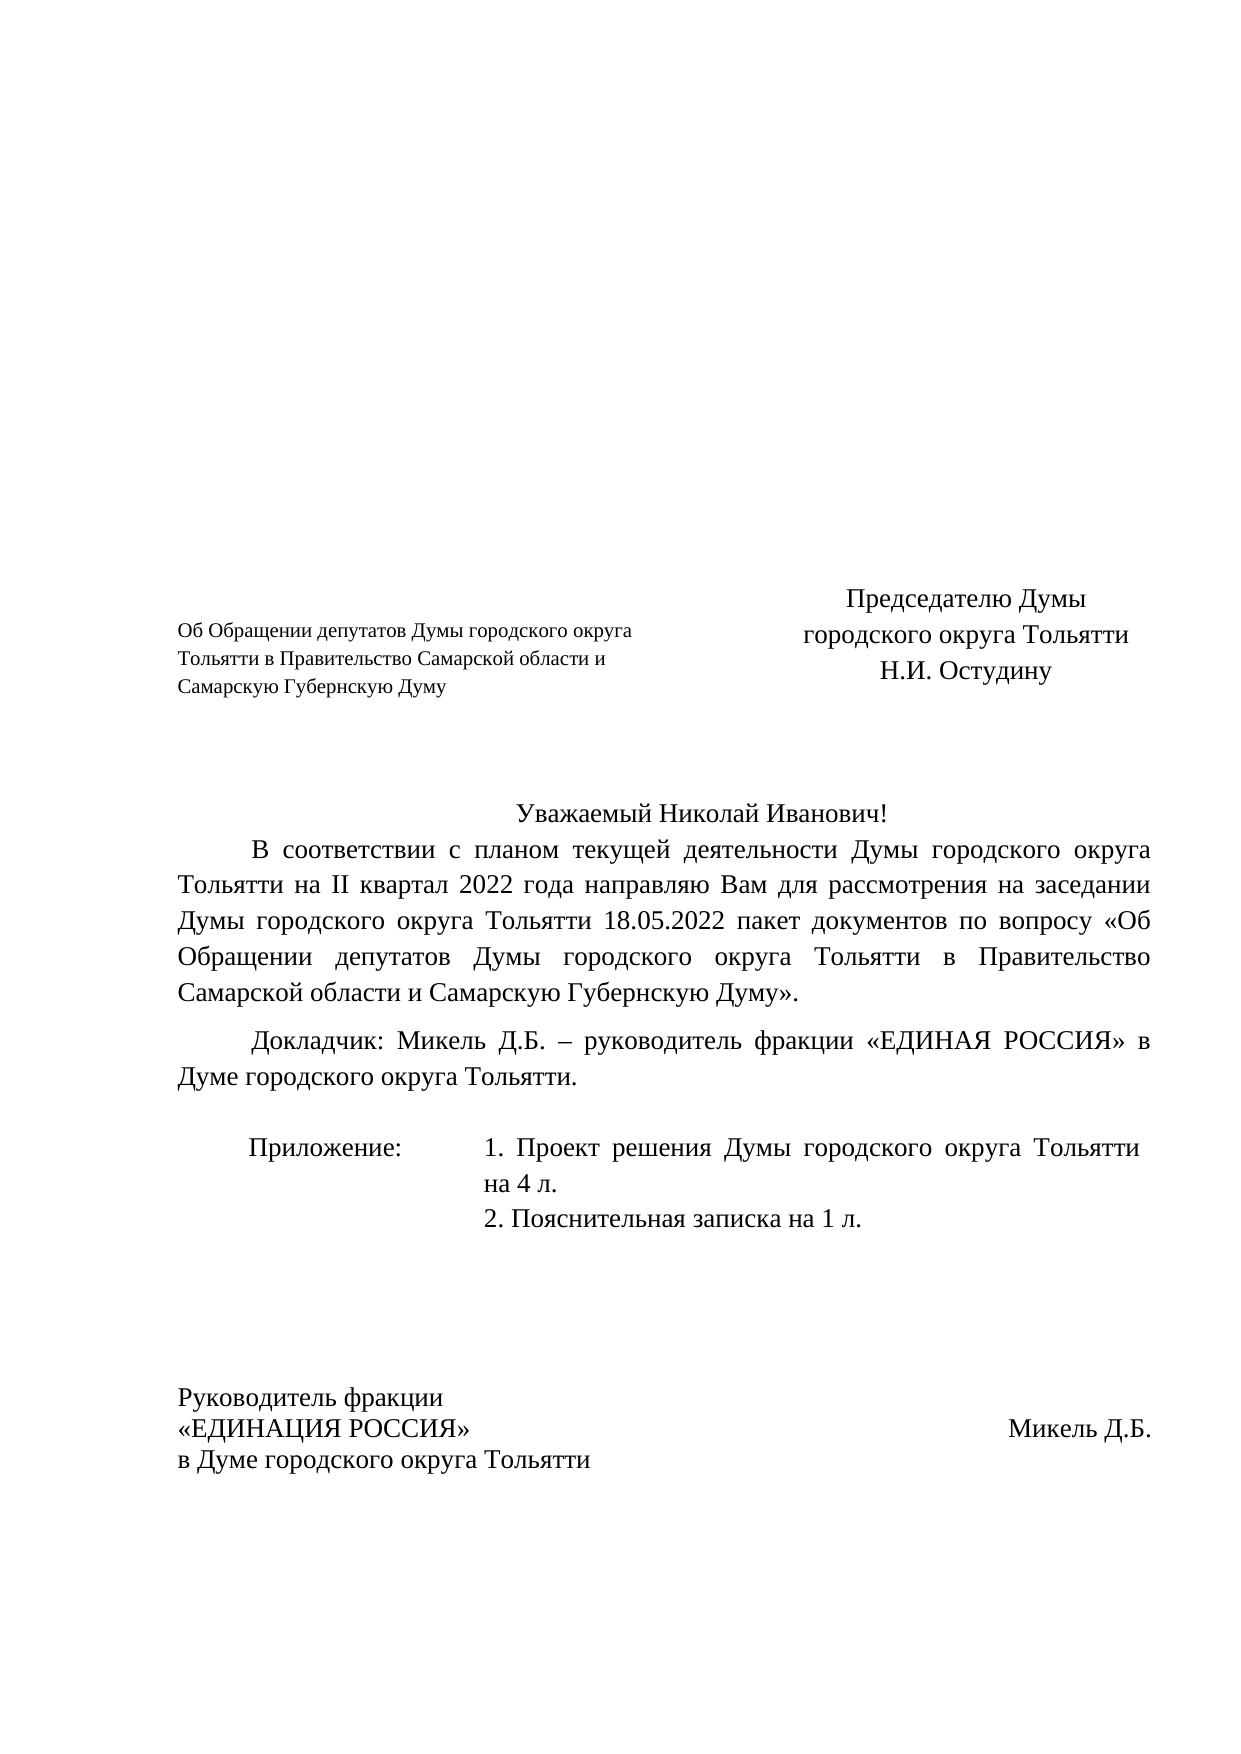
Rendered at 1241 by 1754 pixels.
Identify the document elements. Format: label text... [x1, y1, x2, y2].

text Уважаемый Николай Иванович! [177, 797, 1152, 828]
text Докладчик: Микель Д.Б. – руководитель фракции «ЕДИНАЯ РОССИЯ» в Думе городского округа Тольятти. [177, 1024, 1152, 1091]
table_header Микель Д.Б. [768, 1381, 1163, 1474]
table_header 1. Проект решения Думы городского округа Тольятти на 4 л. 2. Пояснительная записка на 1 л. [473, 1131, 1152, 1274]
table_header Руководитель фракции «ЕДИНАЦИЯ РОССИЯ» в Думе городского округа Тольятти [166, 1381, 768, 1474]
table_header Об Обращении депутатов Думы городского округа Тольятти в Правительство Самарской области и Самарскую Губернскую Думу [166, 118, 694, 761]
table_header Председателю Думы городского округа Тольятти Н.И. Остудину [694, 118, 1163, 761]
table_header Приложение: [237, 1131, 472, 1274]
text В соответствии с планом текущей деятельности Думы городского округа Тольятти на II квартал 2022 года направляю Вам для рассмотрения на заседании Думы городского округа Тольятти 18.05.2022 пакет документов по вопросу «Об Обращении депутатов Думы городского округа Тольятти в Правительство Самарской области и Самарскую Губернскую Думу». [177, 833, 1152, 1007]
